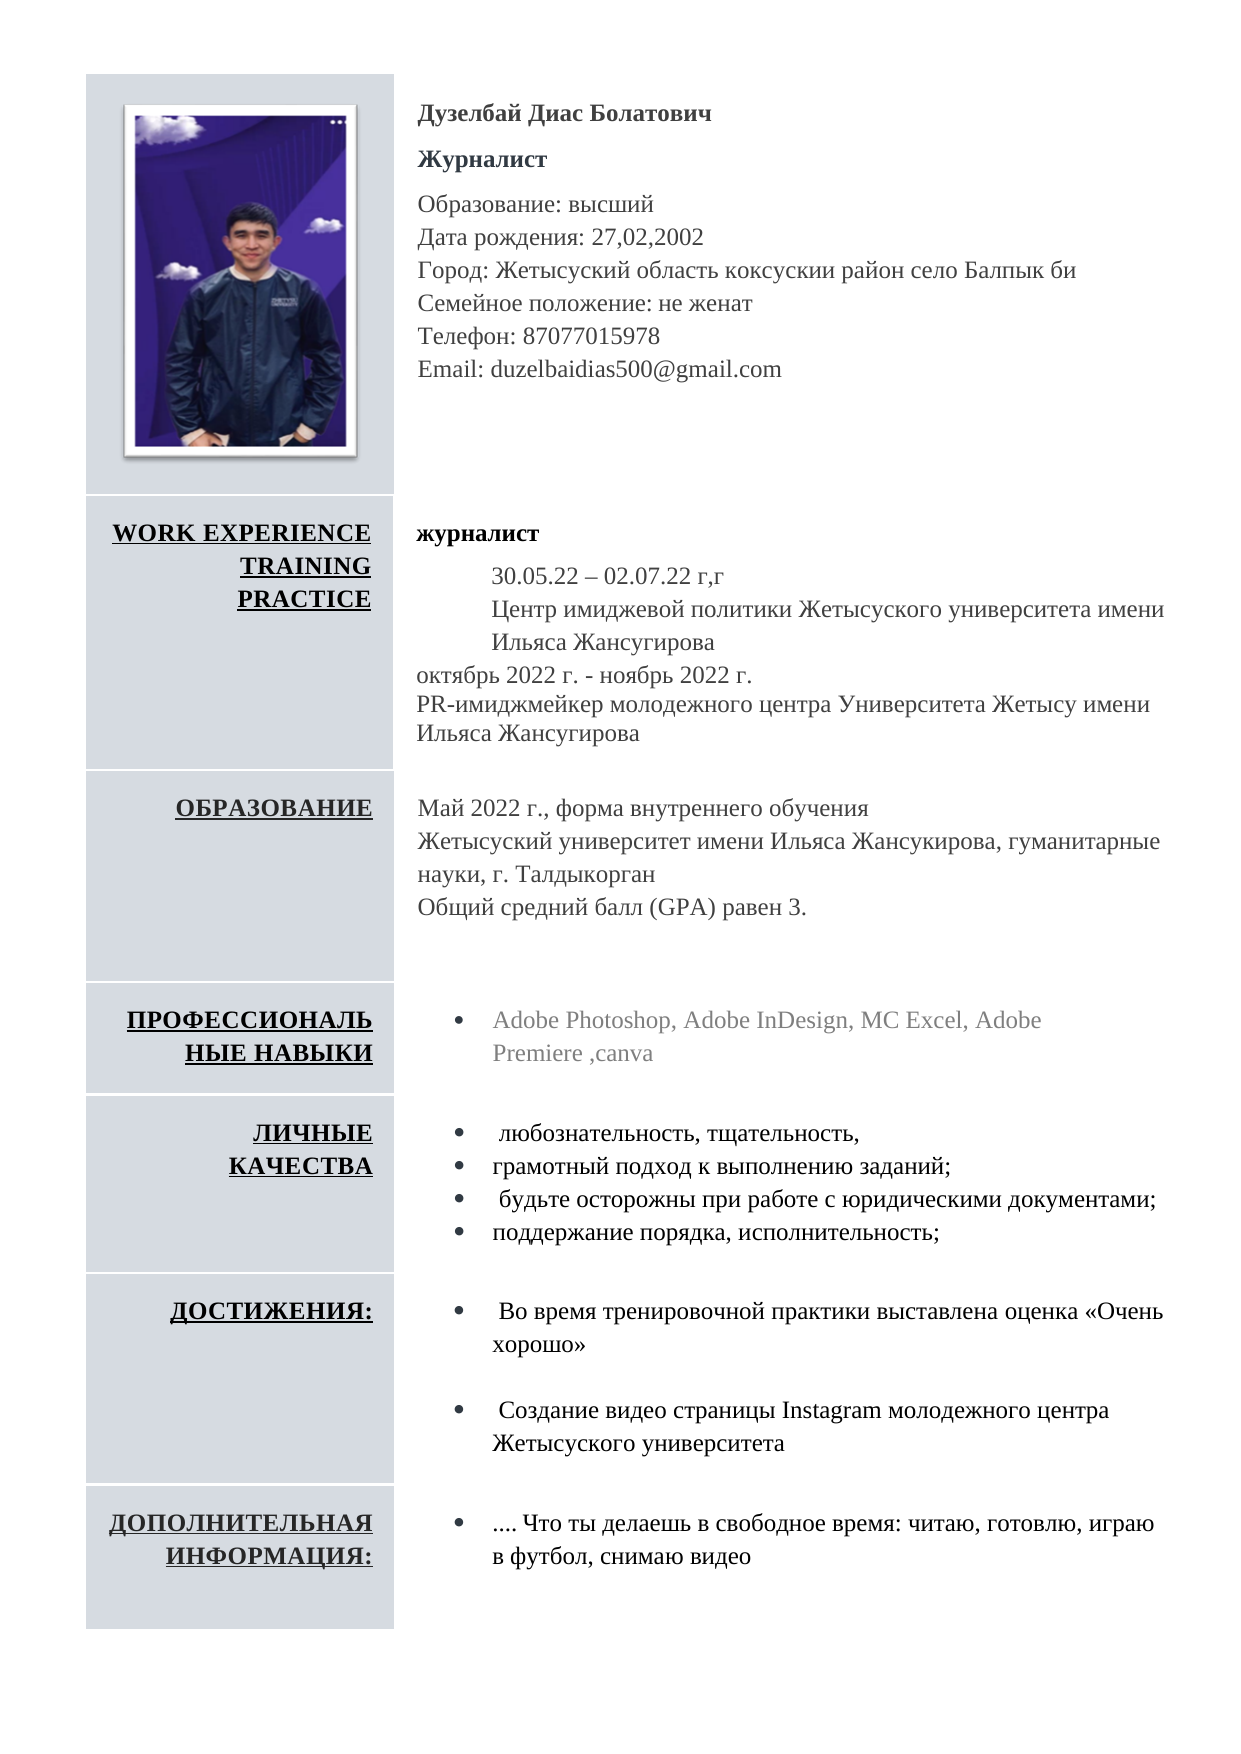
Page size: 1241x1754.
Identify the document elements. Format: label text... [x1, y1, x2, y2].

table_cell .... Что ты делаешь в свободное время: читаю, готовлю, играю в футбол, снимаю видео [396, 1486, 1194, 1629]
table_header Дузелбай Диас Болатович Журналист Образование: высший Дата рождения: 27,02,2002 Город: Жетысуский область коксускии район село Балпык би Семейное положение: не женат Телефон: 87077015978 Email: duzelbaidias500@gmail.com [396, 76, 1194, 494]
table_cell Май 2022 г., форма внутреннего обучения Жетысуский университет имени Ильяса Жансукирова, гуманитарные науки, г. Талдыкорган Общий средний балл (GPA) равен 3. [396, 771, 1194, 981]
table_cell ДОСТИЖЕНИЯ: [86, 1274, 394, 1483]
picture [115, 98, 365, 468]
table_cell Adobe Photoshop, Adobe InDesign, MC Excel, Adobe Premiere ,canva [396, 983, 1194, 1093]
table_cell ОБРАЗОВАНИЕ [86, 771, 394, 981]
table_header [86, 74, 394, 494]
table_cell Во время тренировочной практики выставлена ​​оценка «Очень хорошо» Создание видео страницы Instagram молодежного центра Жетысуского университета [396, 1274, 1194, 1483]
table_cell любознательность, тщательность, грамотный подход к выполнению заданий; будьте осторожны при работе с юридическими документами; поддержание порядка, исполнительность; [396, 1096, 1194, 1272]
table_cell WORK EXPERIENCE TRAINING PRACTICE [86, 496, 393, 769]
table_cell ЛИЧНЫЕ КАЧЕСТВА [86, 1096, 394, 1272]
table_cell журналист 30.05.22 – 02.07.22 г,г Центр имиджевой политики Жетысуского университета имени Ильяса Жансугирова октябрь 2022 г. - ноябрь 2022 г. PR-имиджмейкер молодежного центра Университета Жетысу имени Ильяса Жансугирова [395, 496, 1194, 769]
table_cell ПРОФЕССИОНАЛЬНЫЕ НАВЫКИ [86, 983, 394, 1093]
table_cell ДОПОЛНИТЕЛЬНАЯ ИНФОРМАЦИЯ: [86, 1486, 394, 1629]
